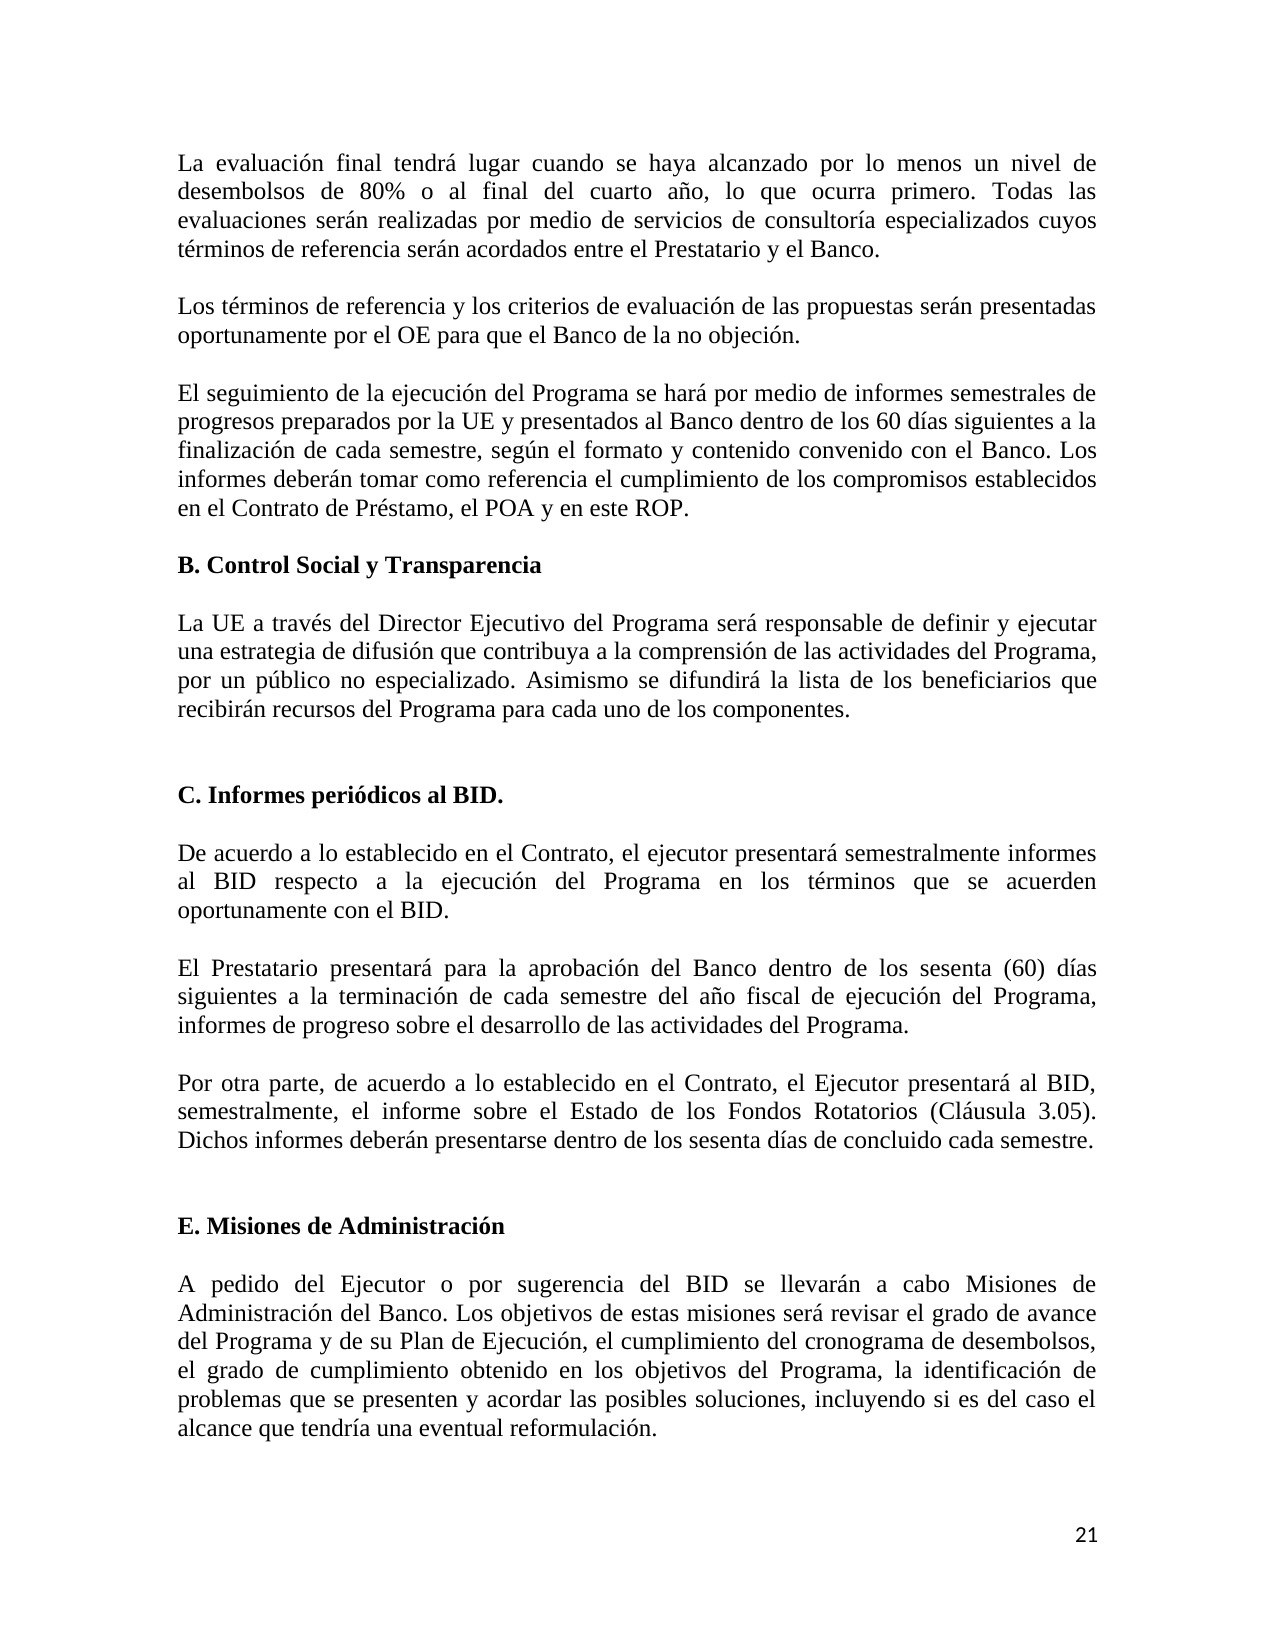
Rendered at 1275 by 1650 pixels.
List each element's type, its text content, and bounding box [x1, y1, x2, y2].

text Por otra parte, de acuerdo a lo establecido en el Contrato, el Ejecutor presentará al BID, semestralmente, el informe sobre el Estado de los Fondos Rotatorios (Cláusula 3.05). Dichos informes deberán presentarse dentro de los sesenta días de concluido cada semestre. [177, 1068, 1098, 1154]
text C. Informes periódicos al BID. [177, 780, 1098, 809]
text El seguimiento de la ejecución del Programa se hará por medio de informes semestrales de progresos preparados por la UE y presentados al Banco dentro de los 60 días siguientes a la finalización de cada semestre, según el formato y contenido convenido con el Banco. Los informes deberán tomar como referencia el cumplimiento de los compromisos establecidos en el Contrato de Préstamo, el POA y en este ROP. [177, 378, 1098, 521]
text El Prestatario presentará para la aprobación del Banco dentro de los sesenta (60) días siguientes a la terminación de cada semestre del año fiscal de ejecución del Programa, informes de progreso sobre el desarrollo de las actividades del Programa. [177, 953, 1098, 1039]
text A pedido del Ejecutor o por sugerencia del BID se llevarán a cabo Misiones de Administración del Banco. Los objetivos de estas misiones será revisar el grado de avance del Programa y de su Plan de Ejecución, el cumplimiento del cronograma de desembolsos, el grado de cumplimiento obtenido en los objetivos del Programa, la identificación de problemas que se presenten y acordar las posibles soluciones, incluyendo si es del caso el alcance que tendría una eventual reformulación. [177, 1269, 1098, 1441]
text La UE a través del Director Ejecutivo del Programa será responsable de definir y ejecutar una estrategia de difusión que contribuya a la comprensión de las actividades del Programa, por un público no especializado. Asimismo se difundirá la lista de los beneficiarios que recibirán recursos del Programa para cada uno de los componentes. [177, 608, 1098, 723]
text B. Control Social y Transparencia [177, 550, 1098, 579]
text E. Misiones de Administración [177, 1211, 1098, 1240]
text Los términos de referencia y los criterios de evaluación de las propuestas serán presentadas oportunamente por el OE para que el Banco de la no objeción. [177, 291, 1098, 349]
text De acuerdo a lo establecido en el Contrato, el ejecutor presentará semestralmente informes al BID respecto a la ejecución del Programa en los términos que se acuerden oportunamente con el BID. [177, 838, 1098, 924]
text La evaluación final tendrá lugar cuando se haya alcanzado por lo menos un nivel de desembolsos de 80% o al final del cuarto año, lo que ocurra primero. Todas las evaluaciones serán realizadas por medio de servicios de consultoría especializados cuyos términos de referencia serán acordados entre el Prestatario y el Banco. [177, 148, 1098, 263]
